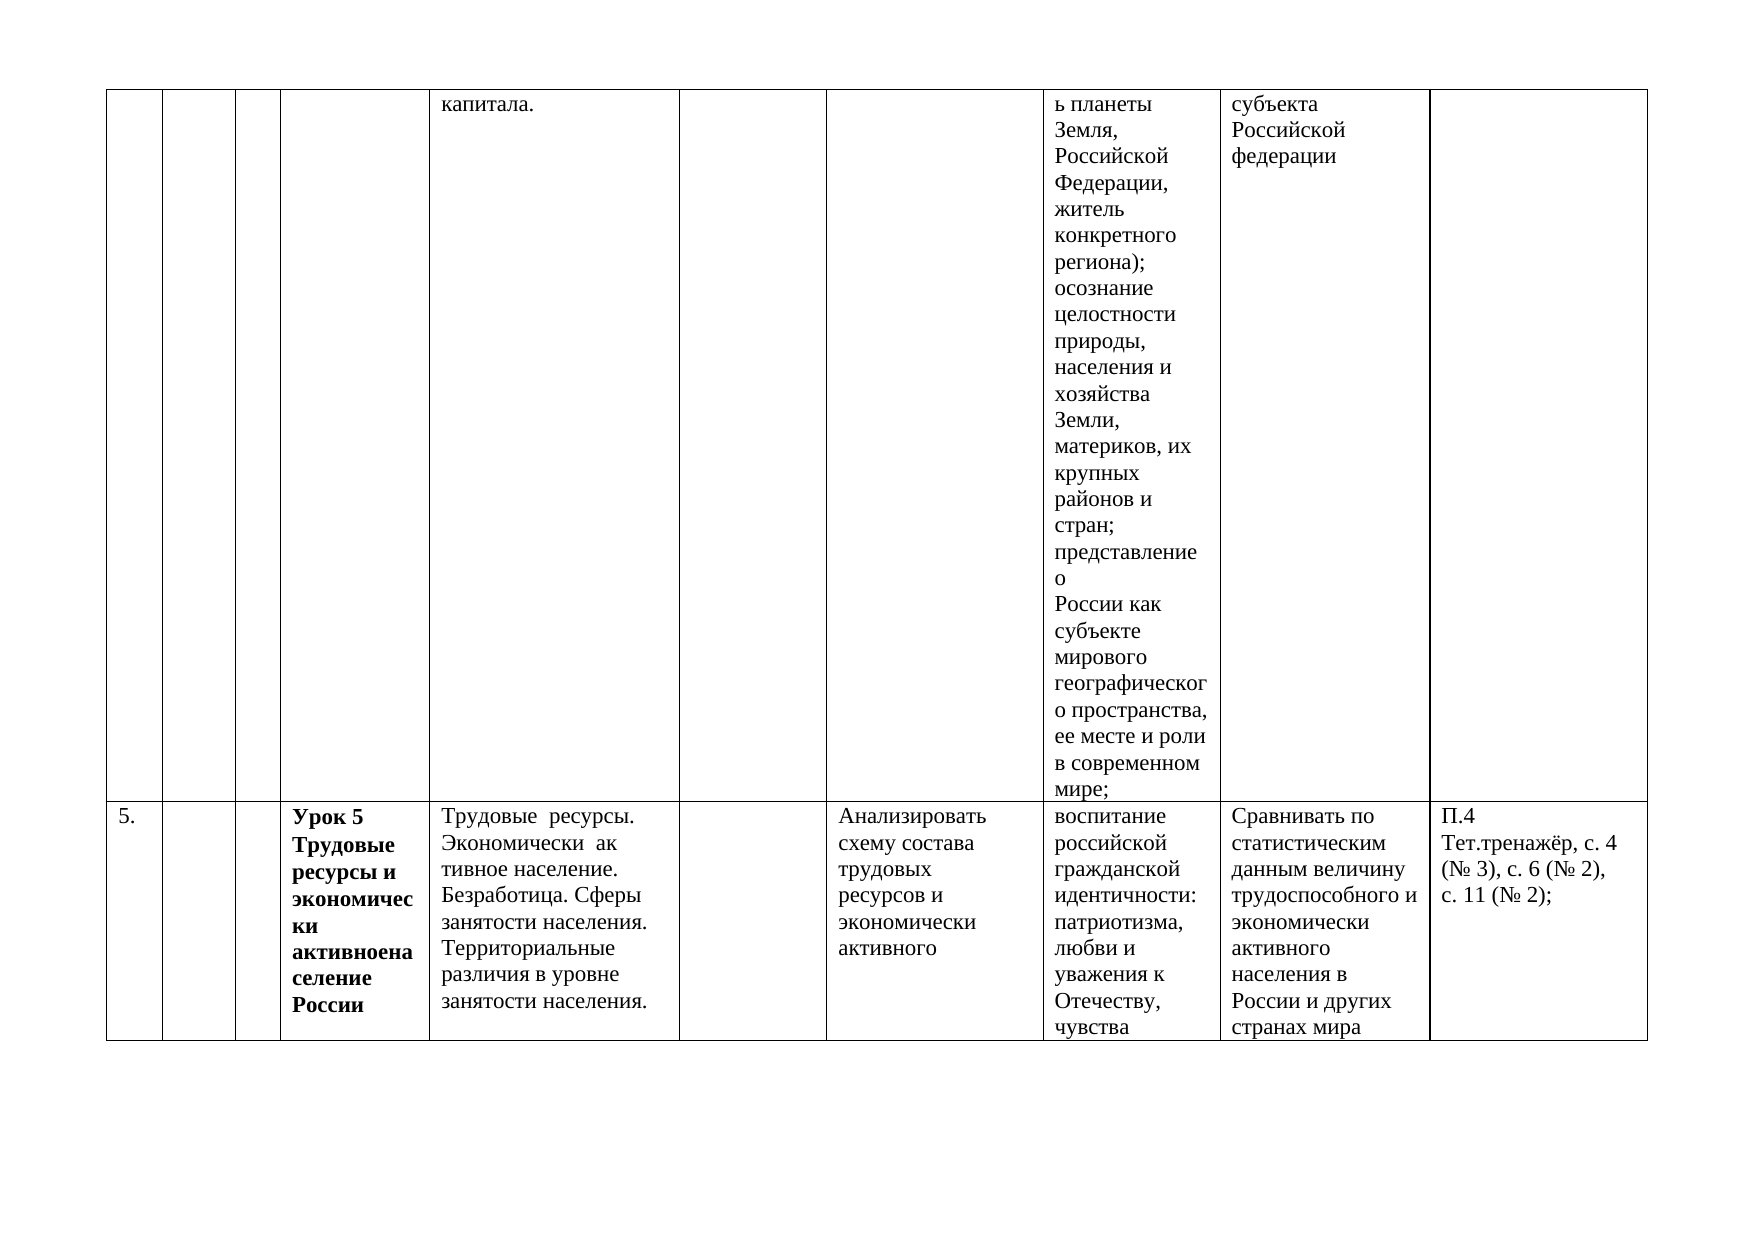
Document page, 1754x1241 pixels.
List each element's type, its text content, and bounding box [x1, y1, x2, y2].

table_cell 4 [107, 90, 162, 801]
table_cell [1431, 802, 1647, 1039]
table_cell [680, 90, 826, 801]
table_cell [163, 802, 235, 1039]
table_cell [827, 802, 1043, 1039]
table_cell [430, 802, 679, 1039]
table_cell [236, 802, 280, 1039]
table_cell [1044, 802, 1220, 1039]
table_cell [680, 802, 826, 1039]
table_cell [827, 90, 1043, 801]
table_cell 5. [107, 802, 162, 1039]
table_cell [281, 90, 429, 801]
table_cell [430, 90, 679, 801]
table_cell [1221, 90, 1429, 801]
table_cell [1221, 802, 1429, 1039]
table_cell [236, 90, 280, 801]
table_cell [163, 90, 235, 801]
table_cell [1044, 90, 1220, 801]
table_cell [1431, 90, 1647, 801]
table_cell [281, 802, 429, 1039]
